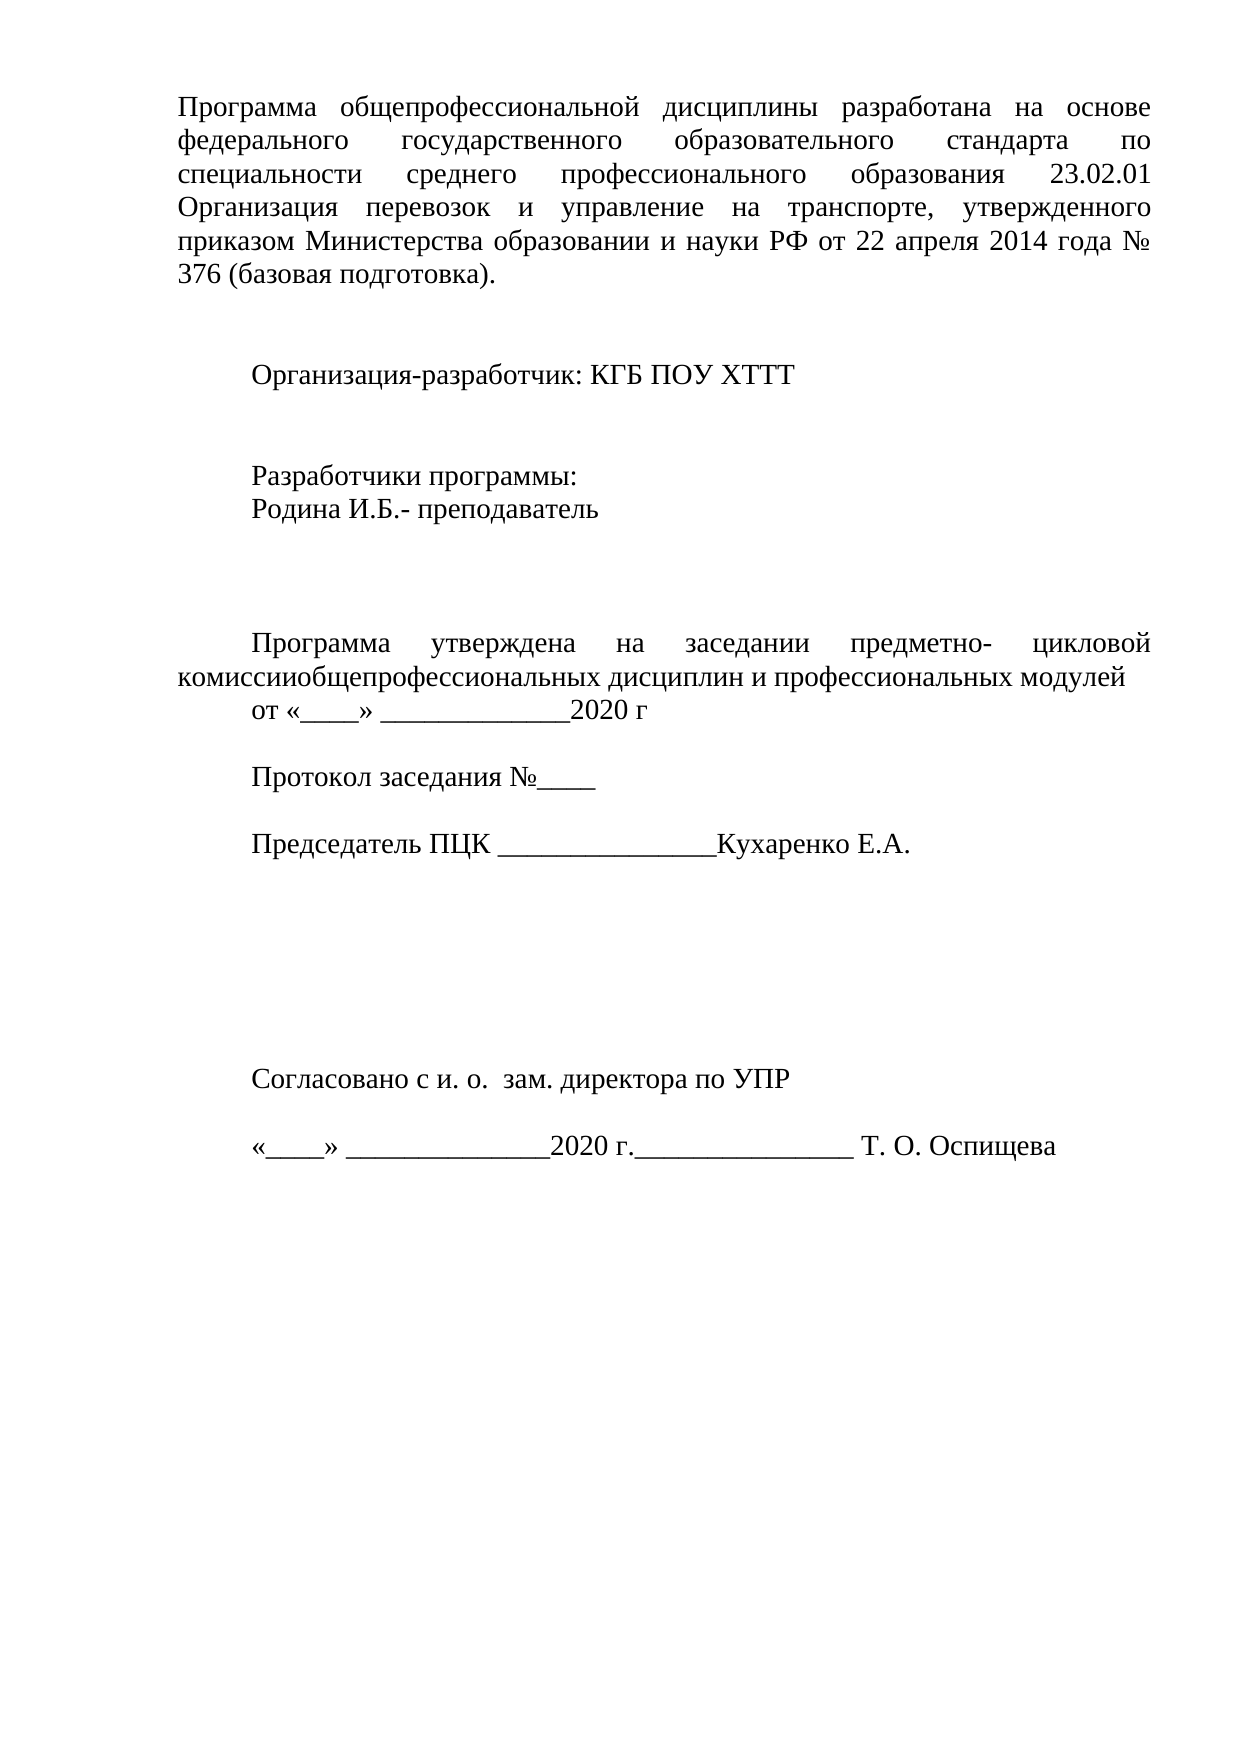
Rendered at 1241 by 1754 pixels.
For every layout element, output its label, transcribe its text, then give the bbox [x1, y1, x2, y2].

text Организация-разработчик: КГБ ПОУ ХТТТ [177, 357, 1152, 391]
text Программа общепрофессиональной дисциплины разработана на основе федерального государственного образовательного стандарта по специальности среднего профессионального образования 23.02.01 Организация перевозок и управление на транспорте, утвержденного приказом Министерства образовании и науки РФ от 22 апреля 2014 года № 376 (базовая подготовка). [177, 89, 1152, 290]
text Протокол заседания №____ [177, 759, 1152, 793]
text Родина И.Б.- преподаватель [177, 491, 1152, 525]
text Председатель ПЦК _______________Кухаренко Е.А. [177, 827, 1152, 860]
text Разработчики программы: [177, 458, 1152, 491]
text «____» ______________2020 г._______________ Т. О. Оспищева [177, 1128, 1152, 1162]
text Программа утверждена на заседании предметно- цикловой комиссииобщепрофессиональных дисциплин и профессиональных модулей [177, 625, 1152, 692]
text Согласовано с и. о. зам. директора по УПР [177, 1061, 1152, 1095]
text от «____» _____________2020 г [177, 692, 1152, 726]
